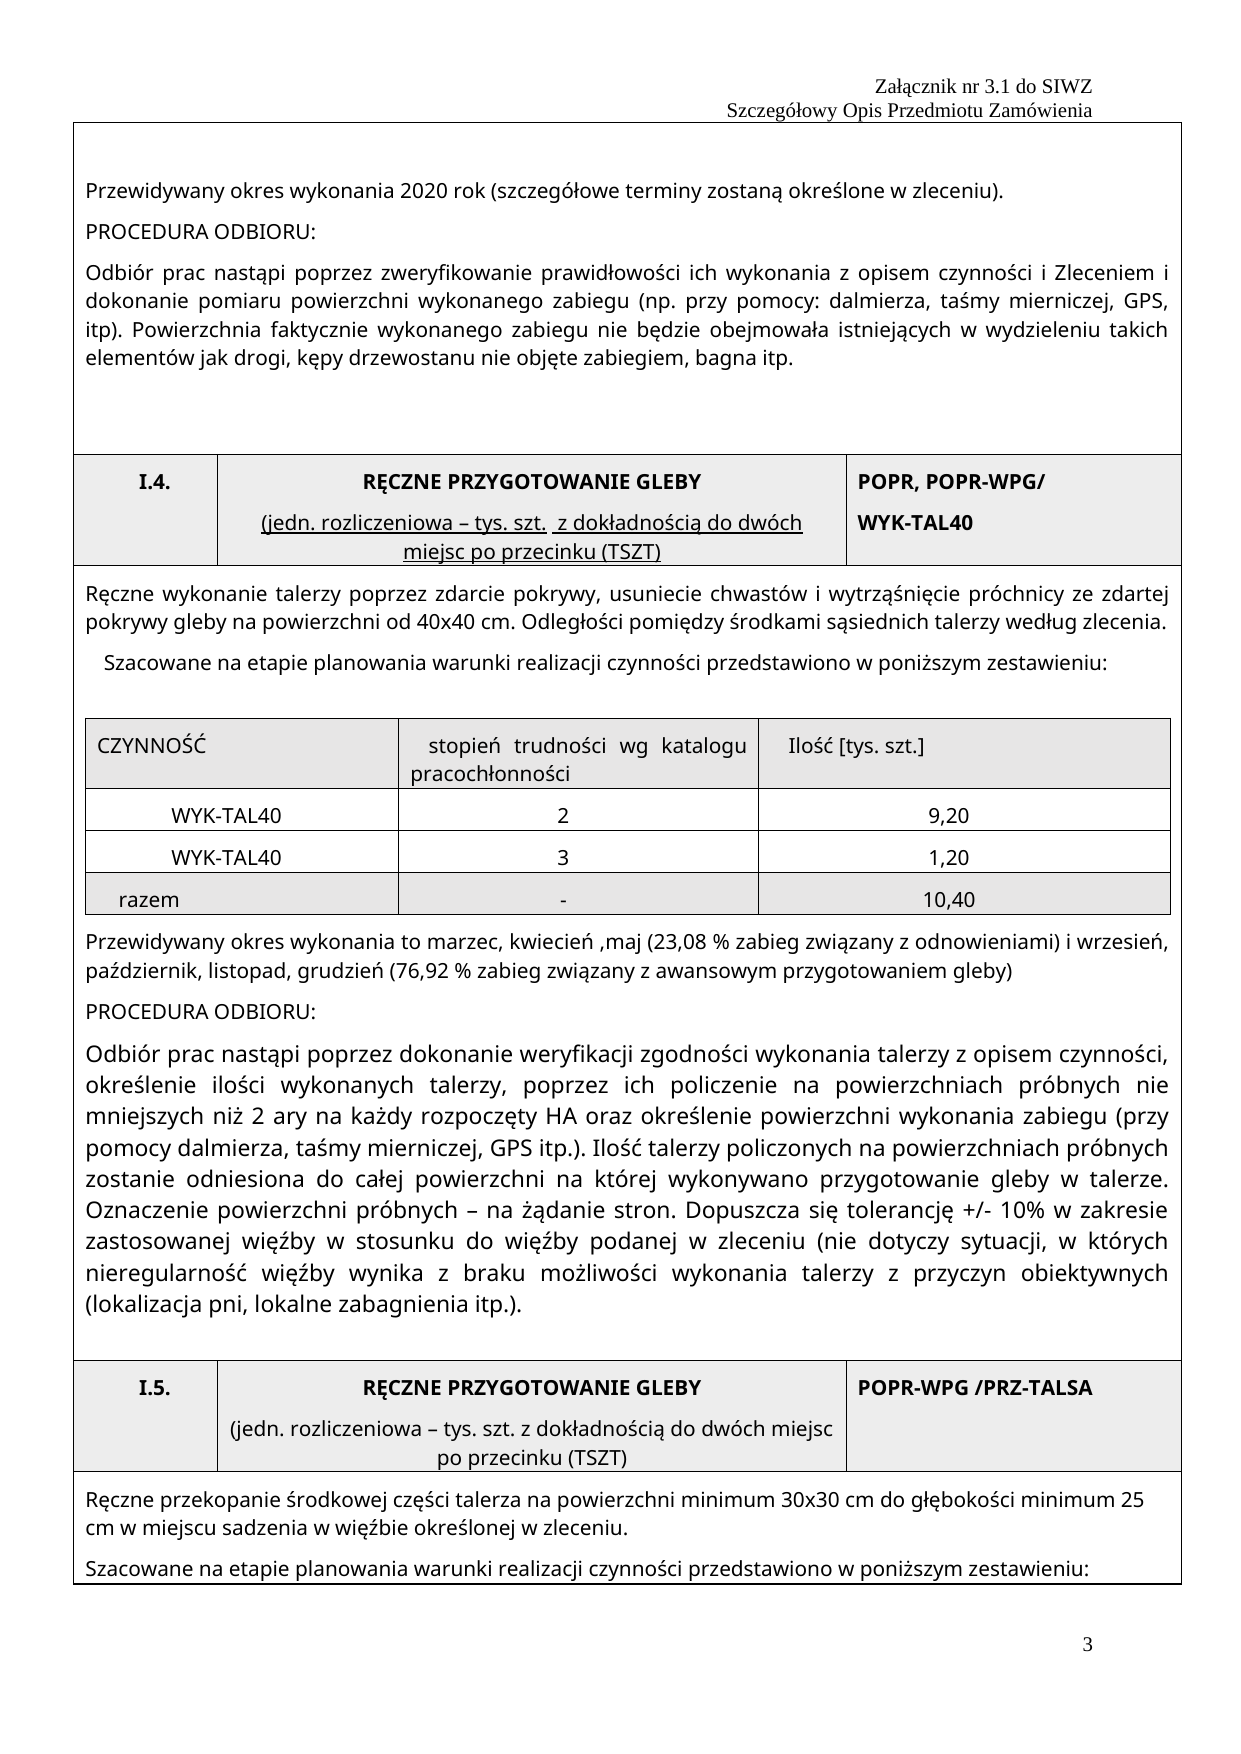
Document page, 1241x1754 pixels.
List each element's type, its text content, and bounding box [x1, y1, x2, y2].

table_cell RĘCZNE PRZYGOTOWANIE GLEBY (jedn. rozliczeniowa – tys. szt. z dokładnością do dwóch miejsc po przecinku (TSZT) [218, 455, 846, 565]
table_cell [74, 123, 1181, 454]
table_cell POPR, POPR-WPG/ WYK-TAL40 [847, 455, 1181, 565]
table_cell Ręczne wykonanie talerzy poprzez zdarcie pokrywy, usuniecie chwastów i wytrząśnięcie próchnicy ze zdartej pokrywy gleby na powierzchni od 40x40 cm. Odległości pomiędzy środkami sąsiednich talerzy według zlecenia. Szacowane na etapie planowania warunki realizacji czynności przedstawiono w poniższym zestawieniu: Przewidywany okres wykonania to marzec, kwiecień ,maj (23,08 % zabieg związany z odnowieniami) i wrzesień, październik, listopad, grudzień (76,92 % zabieg związany z awansowym przygotowaniem gleby) PROCEDURA ODBIORU: Odbiór prac nastąpi poprzez dokonanie weryfikacji zgodności wykonania talerzy z opisem czynności, określenie ilości wykonanych talerzy, poprzez ich policzenie na powierzchniach próbnych nie mniejszych niż 2 ary na każdy rozpoczęty HA oraz określenie powierzchni wykonania zabiegu (przy pomocy dalmierza, taśmy mierniczej, GPS itp.). Ilość talerzy policzonych na powierzchniach próbnych zostanie odniesiona do całej powierzchni na której wykonywano przygotowanie gleby w talerze. Oznaczenie powierzchni próbnych – na żądanie stron. Dopuszcza się tolerancję +/- 10% w zakresie zastosowanej więźby w stosunku do więźby podanej w zleceniu (nie dotyczy sytuacji, w których nieregularność więźby wynika z braku możliwości wykonania talerzy z przyczyn obiektywnych (lokalizacja pni, lokalne zabagnienia itp.). [74, 566, 1181, 1360]
table_cell I.4. [74, 455, 217, 565]
